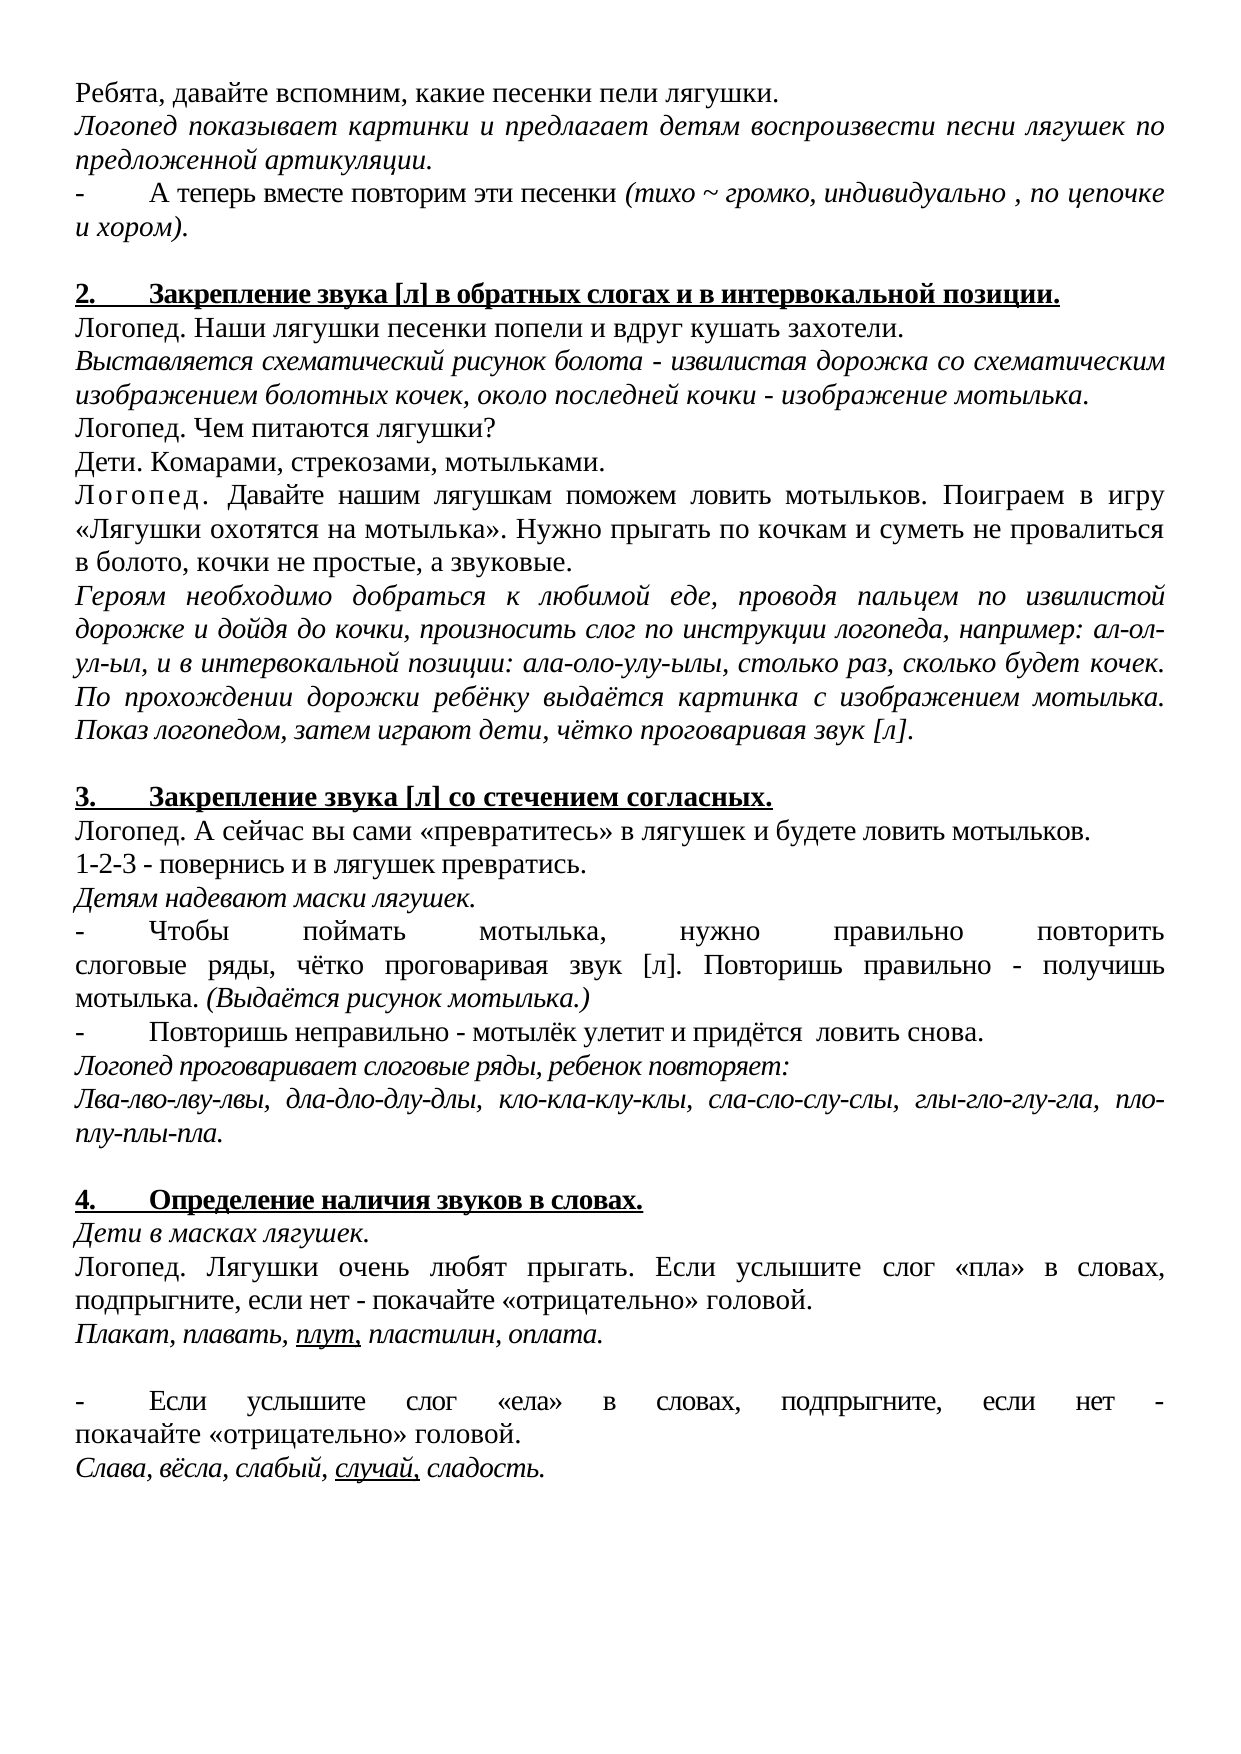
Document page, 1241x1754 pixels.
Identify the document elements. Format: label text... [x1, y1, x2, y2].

text Логопед показывает картинки и предлагает детям воспроизвести песни лягушек по предложенной артикуляции. [75, 108, 1165, 176]
text Логопед проговаривает слоговые ряды, ребенок повторяет: [75, 1048, 1165, 1081]
text Героям необходимо добраться к любимой еде, проводя пальцем по извилистой дорожке и дойдя до кочки, произносить слог по инструкции логопеда, например: ал-ол-ул-ыл, и в интервокальной позиции: ала-оло-улу-ылы, столько раз, сколько будет кочек. По прохождении дорожки ребёнку выдаётся картинка с изображением мотылька. Показ логопедом, затем играют дети, чётко проговаривая звук [л]. [75, 578, 1165, 746]
text - Повторишь неправильно - мотылёк улетит и придётся ловить снова. [75, 1014, 1165, 1048]
text 4. Определение наличия звуков в словах. [75, 1182, 1165, 1215]
text Дети в масках лягушек. [75, 1215, 1165, 1249]
text Плакат, плавать, плут, пластилин, оплата. [75, 1316, 1165, 1349]
text Дети. Комарами, стрекозами, мотыльками. [75, 444, 1165, 477]
text Логопед. Давайте нашим лягушкам поможем ловить мотыльков. Поиграем в игру «Лягушки охотятся на мотылька». Нужно прыгать по кочкам и суметь не провалиться в болото, кочки не простые, а звуковые. [75, 477, 1165, 578]
text Выставляется схематический рисунок болота - извилистая дорожка со схематическим изображением болотных кочек, около последней кочки - изображение мотылька. [75, 343, 1165, 410]
text 2. Закрепление звука [л] в обратных слогах и в интервокальной позиции. [75, 276, 1165, 310]
text Лва-лво-лву-лвы, дла-дло-длу-длы, кло-кла-клу-клы, сла-сло-слу-слы, глы-гло-глу-гла, пло-плу-плы-пла. [75, 1081, 1165, 1148]
text - А теперь вместе повторим эти песенки (тихо ~ громко, индивидуально , по цепочке и хором). [75, 176, 1165, 243]
text Ребята, давайте вспомним, какие песенки пели лягушки. [75, 75, 1165, 108]
text 1-2-3 - повернись и в лягушек превратись. [75, 846, 1165, 880]
text - Чтобы поймать мотылька, нужно правильно повторить слоговые ряды, чётко проговаривая звук [л]. Повторишь правильно - получишь мотылька. (Выдаётся рисунок мотылька.) [75, 913, 1165, 1014]
text Логопед. А сейчас вы сами «превратитесь» в лягушек и будете ловить мотыльков. [75, 813, 1165, 846]
text Логопед. Чем питаются лягушки? [75, 410, 1165, 444]
text Слава, вёсла, слабый, случай, сладость. [75, 1450, 1165, 1484]
text Логопед. Наши лягушки песенки попели и вдруг кушать захотели. [75, 310, 1165, 343]
text Логопед. Лягушки очень любят прыгать. Если услышите слог «пла» в словах, подпрыгните, если нет - покачайте «отрицательно» головой. [75, 1249, 1165, 1316]
text Детям надевают маски лягушек. [75, 880, 1165, 913]
text - Если услышите слог «ела» в словах, подпрыгните, если нет - покачайте «отрицательно» головой. [75, 1383, 1165, 1450]
text 3. Закрепление звука [л] со стечением согласных. [75, 779, 1165, 813]
